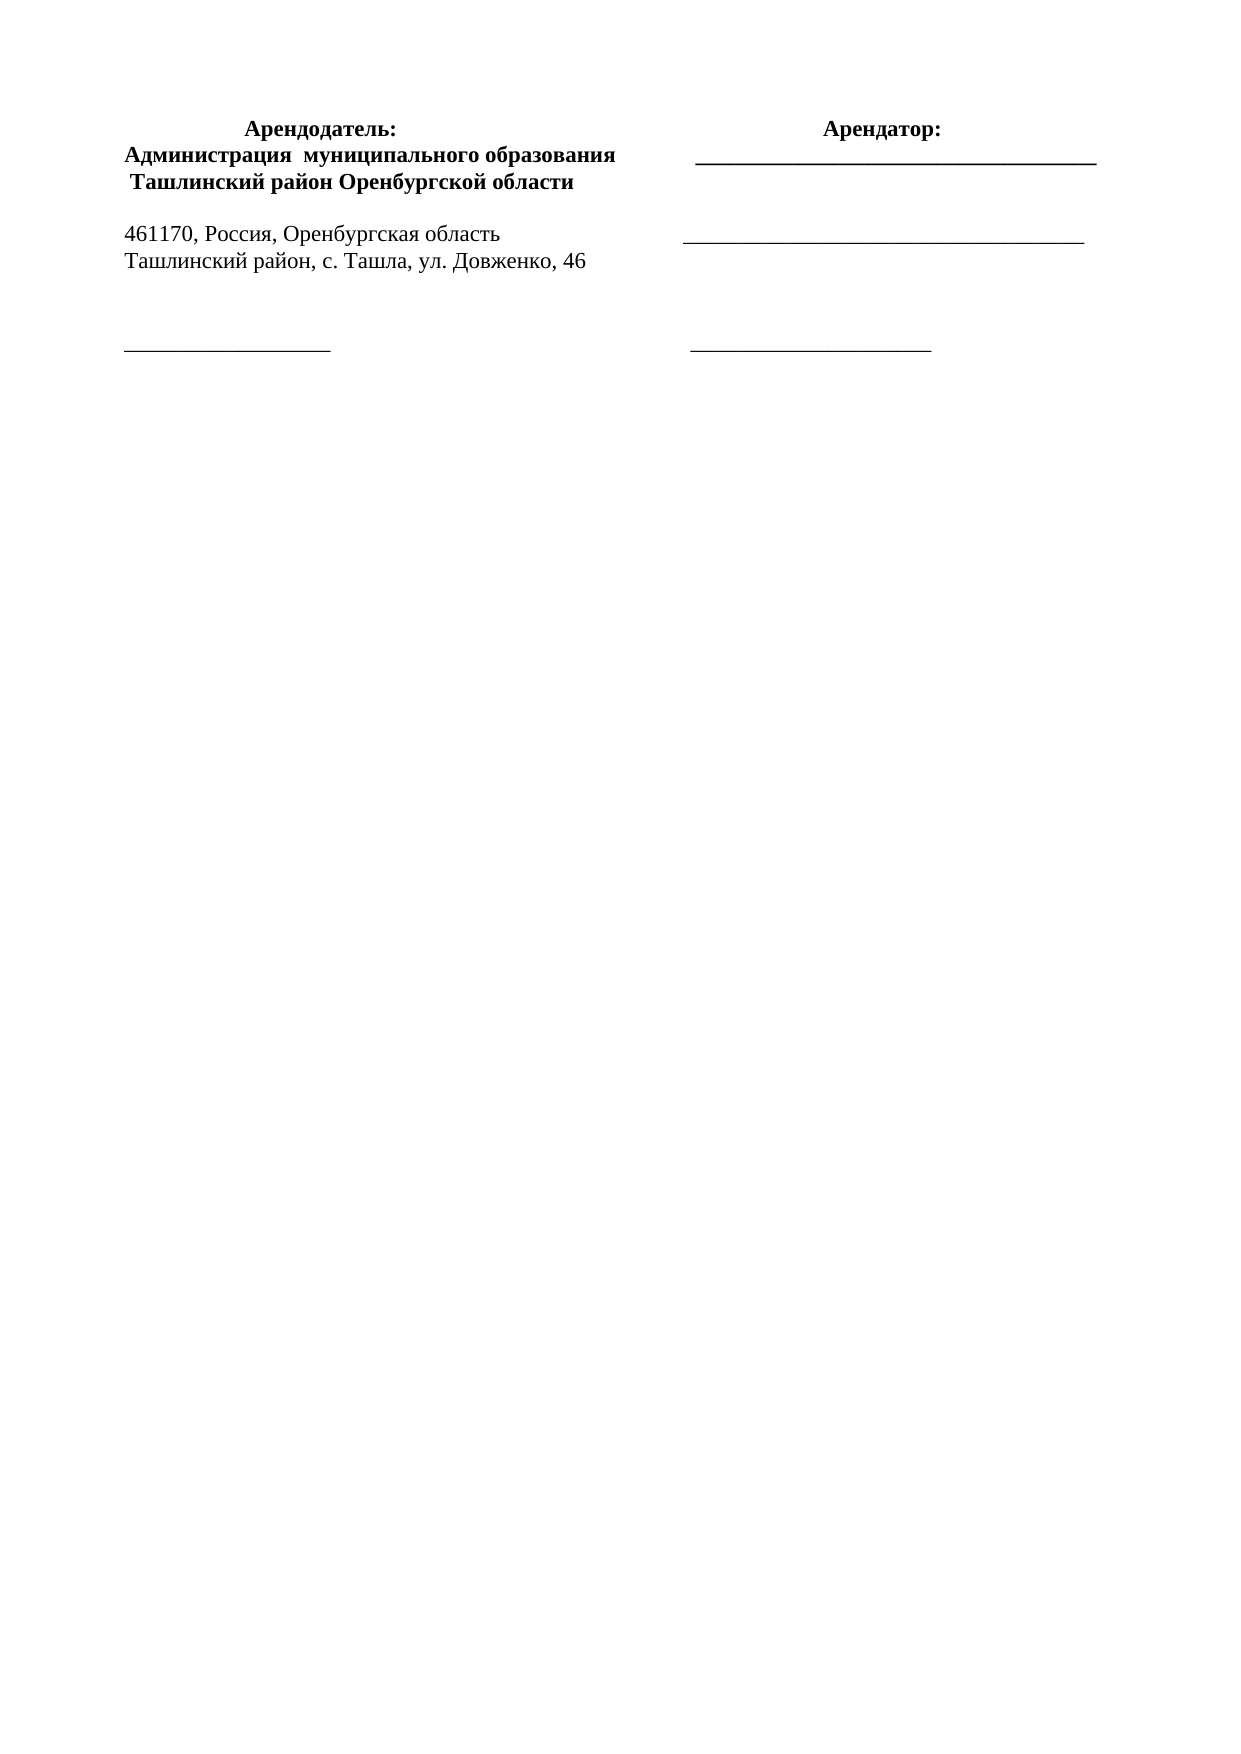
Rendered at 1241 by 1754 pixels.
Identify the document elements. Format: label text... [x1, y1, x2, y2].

text Администрация муниципального образования ___________________________________ [124, 141, 1181, 168]
text Арендодатель: Арендатор: [124, 115, 1181, 141]
text 461170, Россия, Оренбургская область ___________________________________ [124, 220, 1181, 247]
text Ташлинский район, с. Ташла, ул. Довженко, 46 [124, 247, 1181, 273]
text __________________ _____________________ [124, 328, 1181, 354]
text Ташлинский район Оренбургской области [124, 168, 1181, 194]
